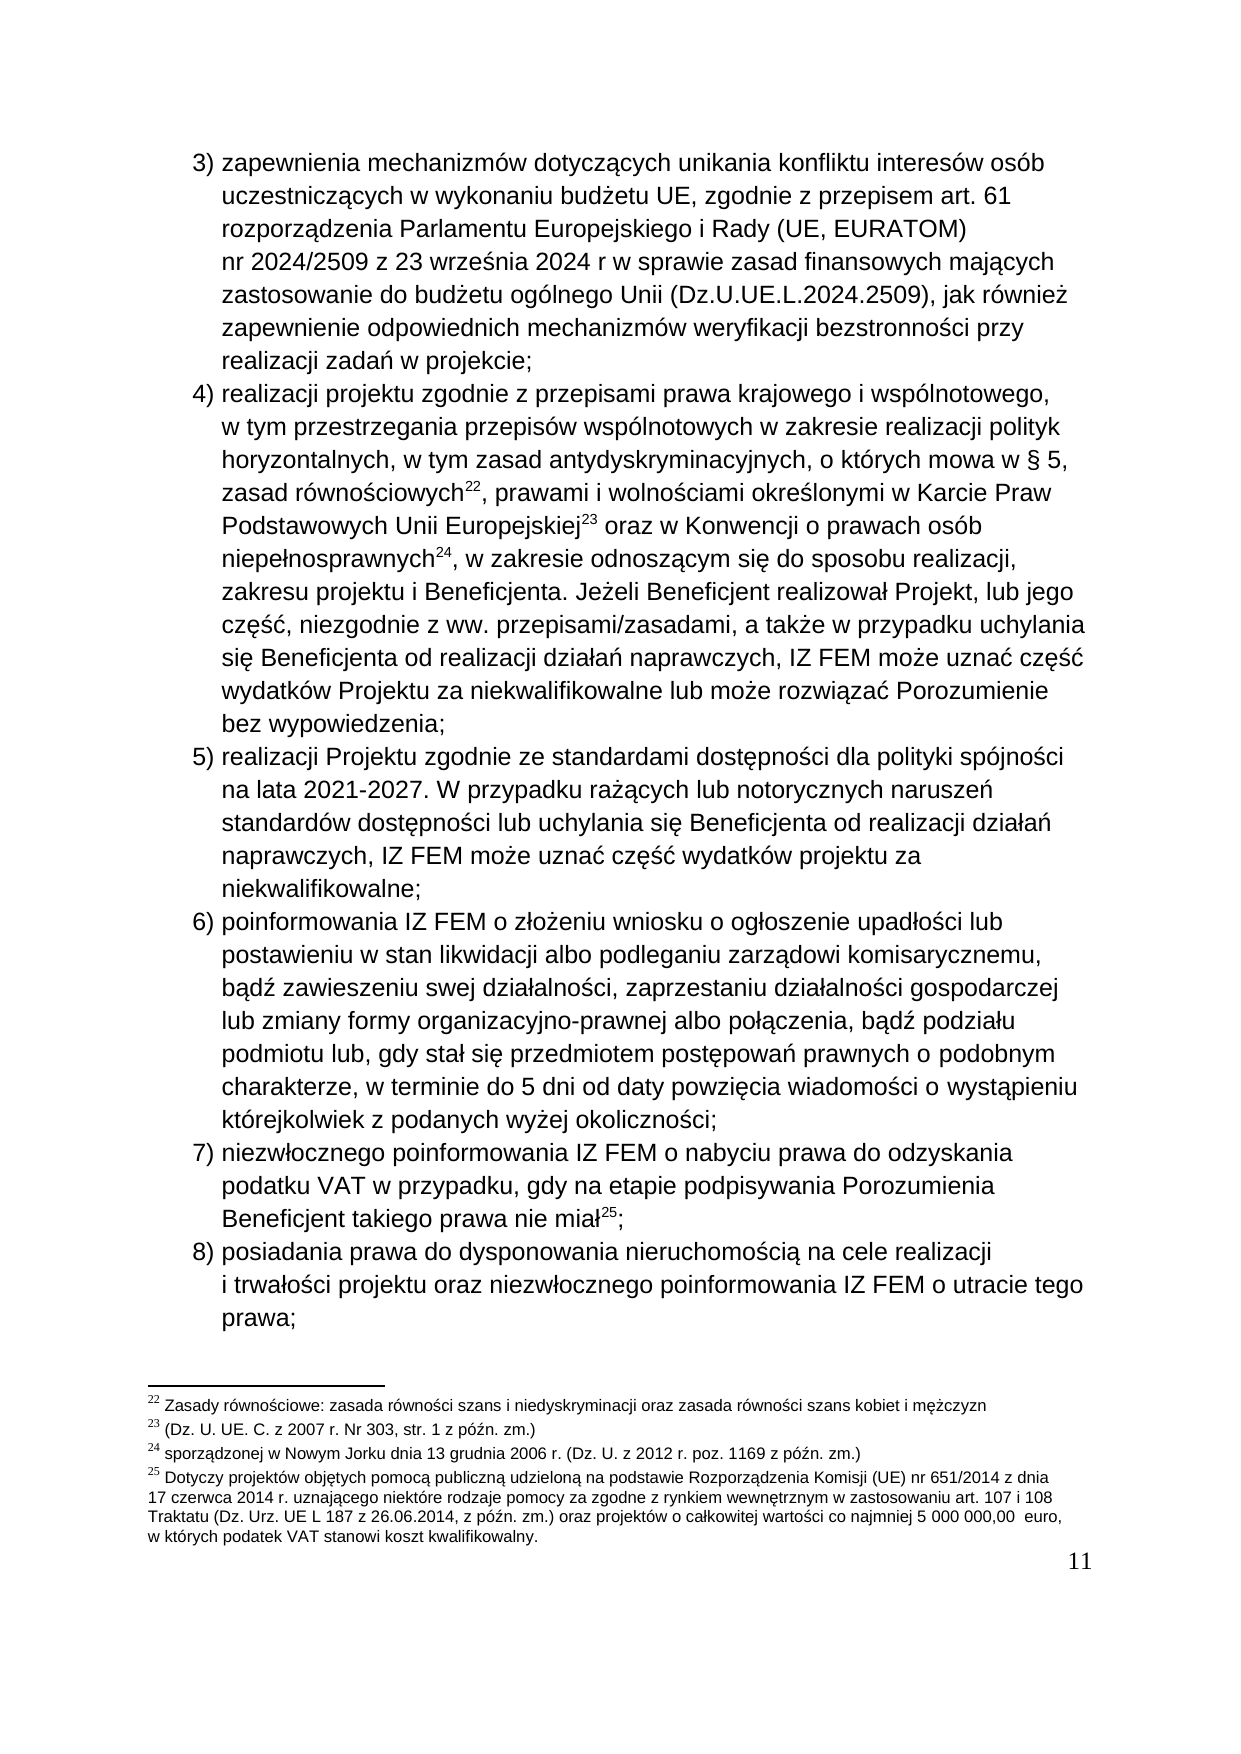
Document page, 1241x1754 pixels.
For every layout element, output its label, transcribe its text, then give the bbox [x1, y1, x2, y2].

list realizacji Projektu zgodnie ze standardami dostępności dla polityki spójności na lata 2021-2027. W przypadku rażących lub notorycznych naruszeń standardów dostępności lub uchylania się Beneficjenta od realizacji działań naprawczych, IZ FEM może uznać część wydatków projektu za niekwalifikowalne; [192, 742, 1093, 903]
list posiadania prawa do dysponowania nieruchomością na cele realizacji i trwałości projektu oraz niezwłocznego poinformowania IZ FEM o utracie tego prawa; [192, 1237, 1093, 1332]
list zapewnienia mechanizmów dotyczących unikania konfliktu interesów osób uczestniczących w wykonaniu budżetu UE, zgodnie z przepisem art. 61 rozporządzenia Parlamentu Europejskiego i Rady (UE, EURATOM) [192, 148, 1093, 242]
list realizacji projektu zgodnie z przepisami prawa krajowego i wspólnotowego, w tym przestrzegania przepisów wspólnotowych w zakresie realizacji polityk horyzontalnych, w tym zasad antydyskryminacyjnych, o których mowa w § 5, zasad równościowych, prawami i wolnościami określonymi w Karcie Praw Podstawowych Unii Europejskiej oraz w Konwencji o prawach osób niepełnosprawnych, w zakresie odnoszącym się do sposobu realizacji, zakresu projektu i Beneficjenta. Jeżeli Beneficjent realizował Projekt, lub jego część, niezgodnie z ww. przepisami/zasadami, a także w przypadku uchylania się Beneficjenta od realizacji działań naprawczych, IZ FEM może uznać część wydatków Projektu za niekwalifikowalne lub może rozwiązać Porozumienie bez wypowiedzenia; [192, 379, 1093, 738]
text nr 2024/2509 z 23 września 2024 r w sprawie zasad finansowych mających zastosowanie do budżetu ogólnego Unii (Dz.U.UE.L.2024.2509), jak również zapewnienie odpowiednich mechanizmów weryfikacji bezstronności przy realizacji zadań w projekcie; [221, 247, 1093, 374]
list niezwłocznego poinformowania IZ FEM o nabyciu prawa do odzyskania podatku VAT w przypadku, gdy na etapie podpisywania Porozumienia Beneficjent takiego prawa nie miał; [192, 1138, 1093, 1233]
list poinformowania IZ FEM o złożeniu wniosku o ogłoszenie upadłości lub postawieniu w stan likwidacji albo podleganiu zarządowi komisarycznemu, bądź zawieszeniu swej działalności, zaprzestaniu działalności gospodarczej lub zmiany formy organizacyjno-prawnej albo połączenia, bądź podziału podmiotu lub, gdy stał się przedmiotem postępowań prawnych o podobnym charakterze, w terminie do 5 dni od daty powzięcia wiadomości o wystąpieniu którejkolwiek z podanych wyżej okoliczności; [192, 907, 1093, 1134]
